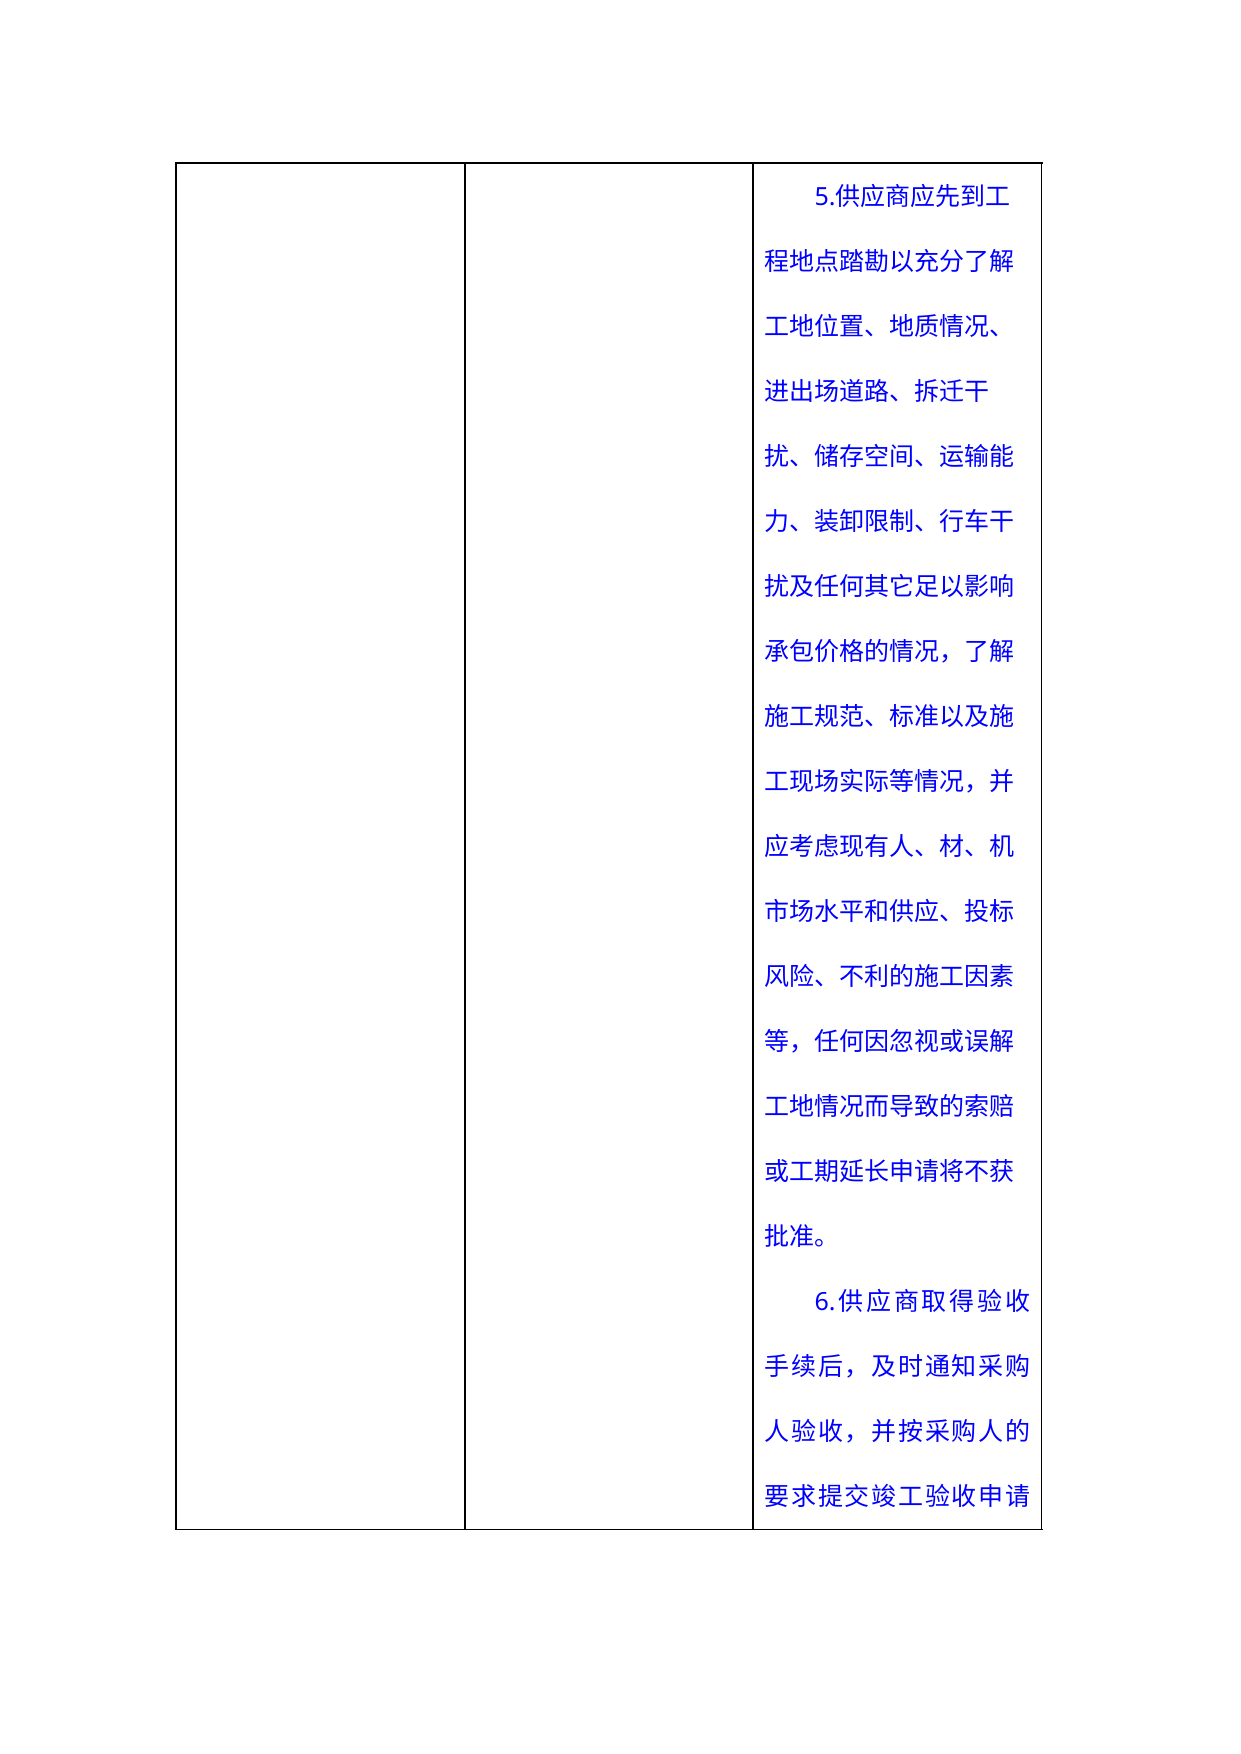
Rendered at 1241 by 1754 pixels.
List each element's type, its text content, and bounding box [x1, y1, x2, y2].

table_cell [466, 164, 752, 1528]
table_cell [754, 164, 1041, 1528]
table_cell 1 [177, 164, 464, 1528]
